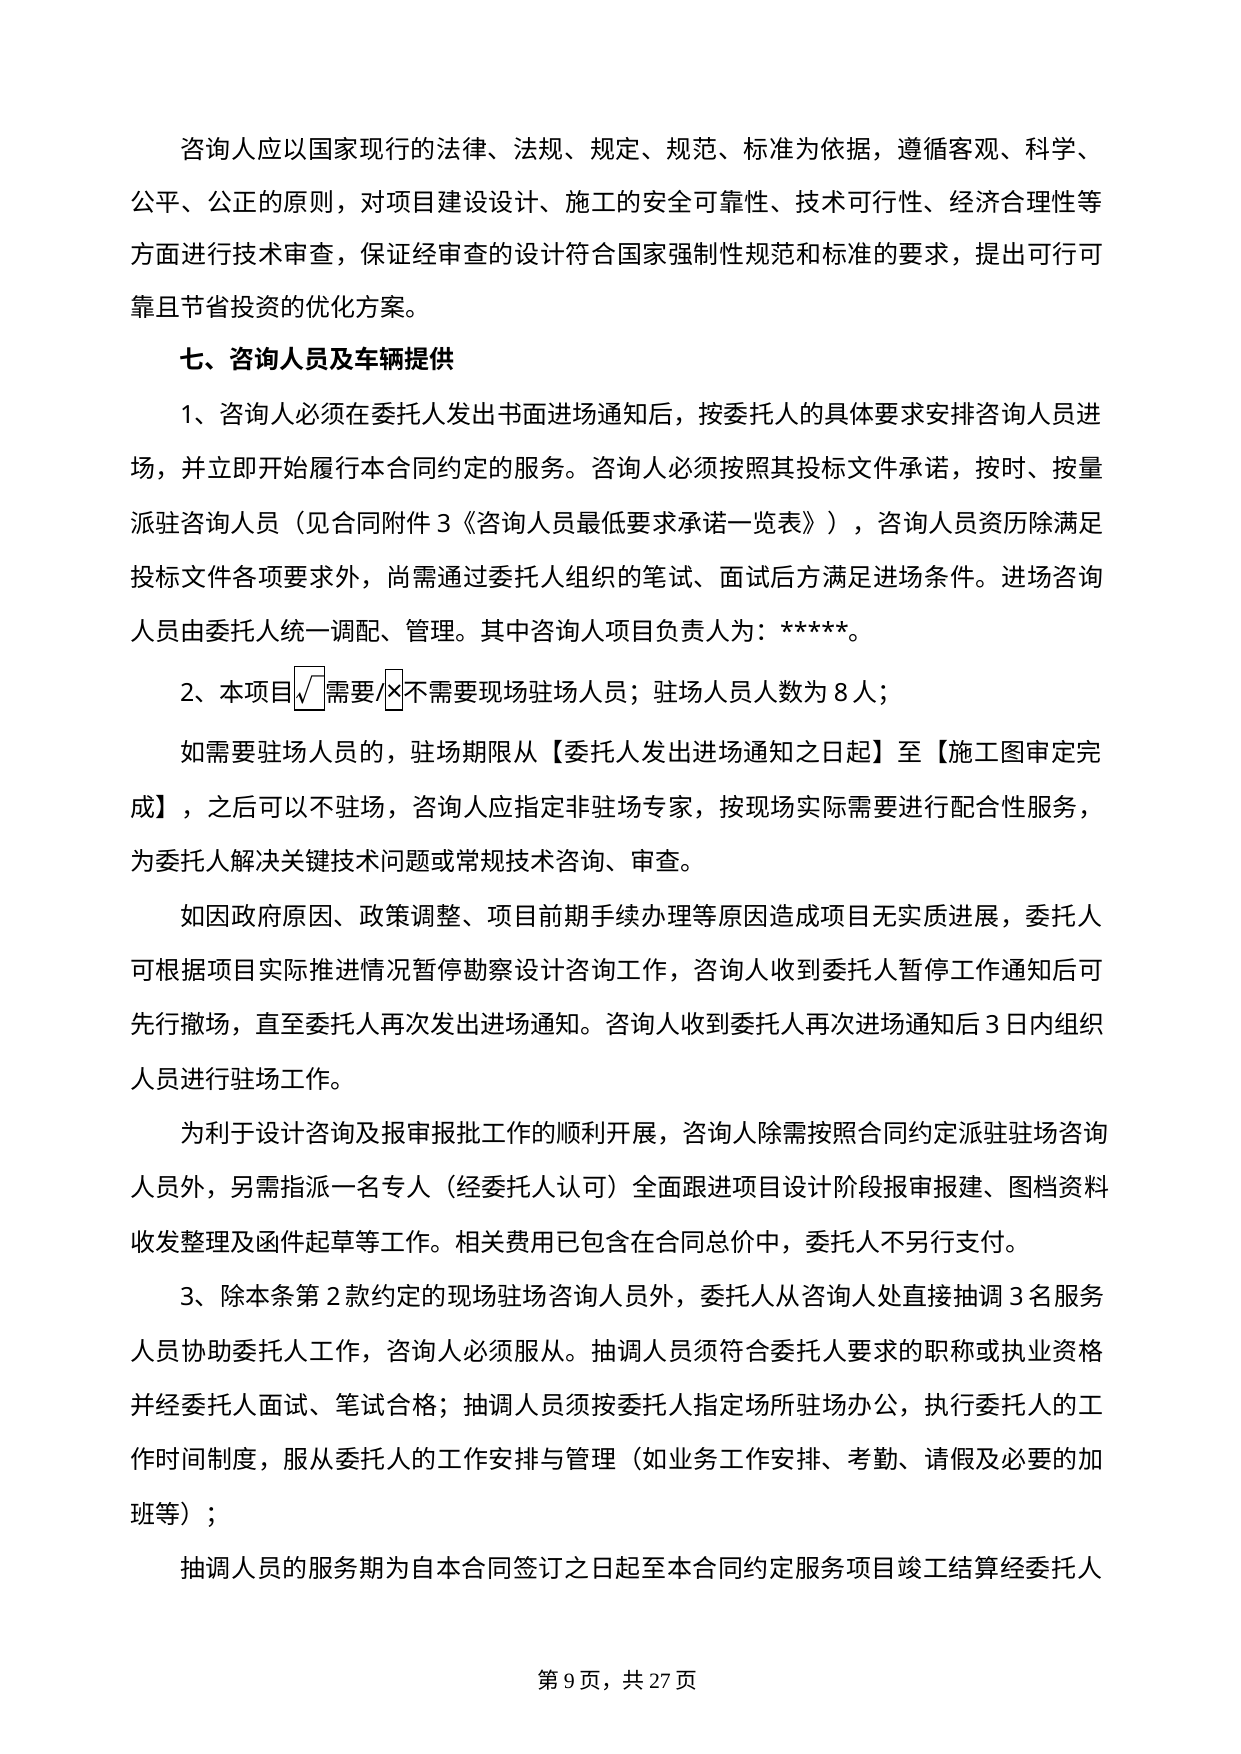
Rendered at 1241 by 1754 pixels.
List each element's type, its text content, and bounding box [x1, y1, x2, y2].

text 为利于设计咨询及报审报批工作的顺利开展，咨询人除需按照合同约定派驻驻场咨询人员外，另需指派一名专人（经委托人认可）全面跟进项目设计阶段报审报建、图档资料收发整理及函件起草等工作。相关费用已包含在合同总价中，委托人不另行支付。 [130, 1113, 1109, 1258]
text 1、咨询人必须在委托人发出书面进场通知后，按委托人的具体要求安排咨询人员进场，并立即开始履行本合同约定的服务。咨询人必须按照其投标文件承诺，按时、按量派驻咨询人员（见合同附件3《咨询人员最低要求承诺一览表》），咨询人员资历除满足投标文件各项要求外，尚需通过委托人组织的笔试、面试后方满足进场条件。进场咨询人员由委托人统一调配、管理。其中咨询人项目负责人为：*****。 [130, 394, 1104, 648]
text 2、本项目√需要/×不需要现场驻场人员；驻场人员人数为8人； [325, 666, 1104, 711]
text 如因政府原因、政策调整、项目前期手续办理等原因造成项目无实质进展，委托人可根据项目实际推进情况暂停勘察设计咨询工作，咨询人收到委托人暂停工作通知后可先行撤场，直至委托人再次发出进场通知。咨询人收到委托人再次进场通知后3日内组织人员进行驻场工作。 [130, 896, 1104, 1095]
text 2、本项目√需要/×不需要现场驻场人员；驻场人员人数为8人； [130, 666, 294, 711]
text 七、咨询人员及车辆提供 [130, 340, 1104, 376]
text 如需要驻场人员的，驻场期限从【委托人发出进场通知之日起】至【施工图审定完成】，之后可以不驻场，咨询人应指定非驻场专家，按现场实际需要进行配合性服务，为委托人解决关键技术问题或常规技术咨询、审查。 [130, 733, 1104, 878]
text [130, 1548, 1104, 1585]
text 咨询人应以国家现行的法律、法规、规定、规范、标准为依据，遵循客观、科学、公平、公正的原则，对项目建设设计、施工的安全可靠性、技术可行性、经济合理性等方面进行技术审查，保证经审查的设计符合国家强制性规范和标准的要求，提出可行可靠且节省投资的优化方案。 [130, 130, 1104, 324]
text 3、除本条第2款约定的现场驻场咨询人员外，委托人从咨询人处直接抽调3名服务人员协助委托人工作，咨询人必须服从。抽调人员须符合委托人要求的职称或执业资格并经委托人面试、笔试合格；抽调人员须按委托人指定场所驻场办公，执行委托人的工作时间制度，服从委托人的工作安排与管理（如业务工作安排、考勤、请假及必要的加班等）； [130, 1277, 1104, 1530]
